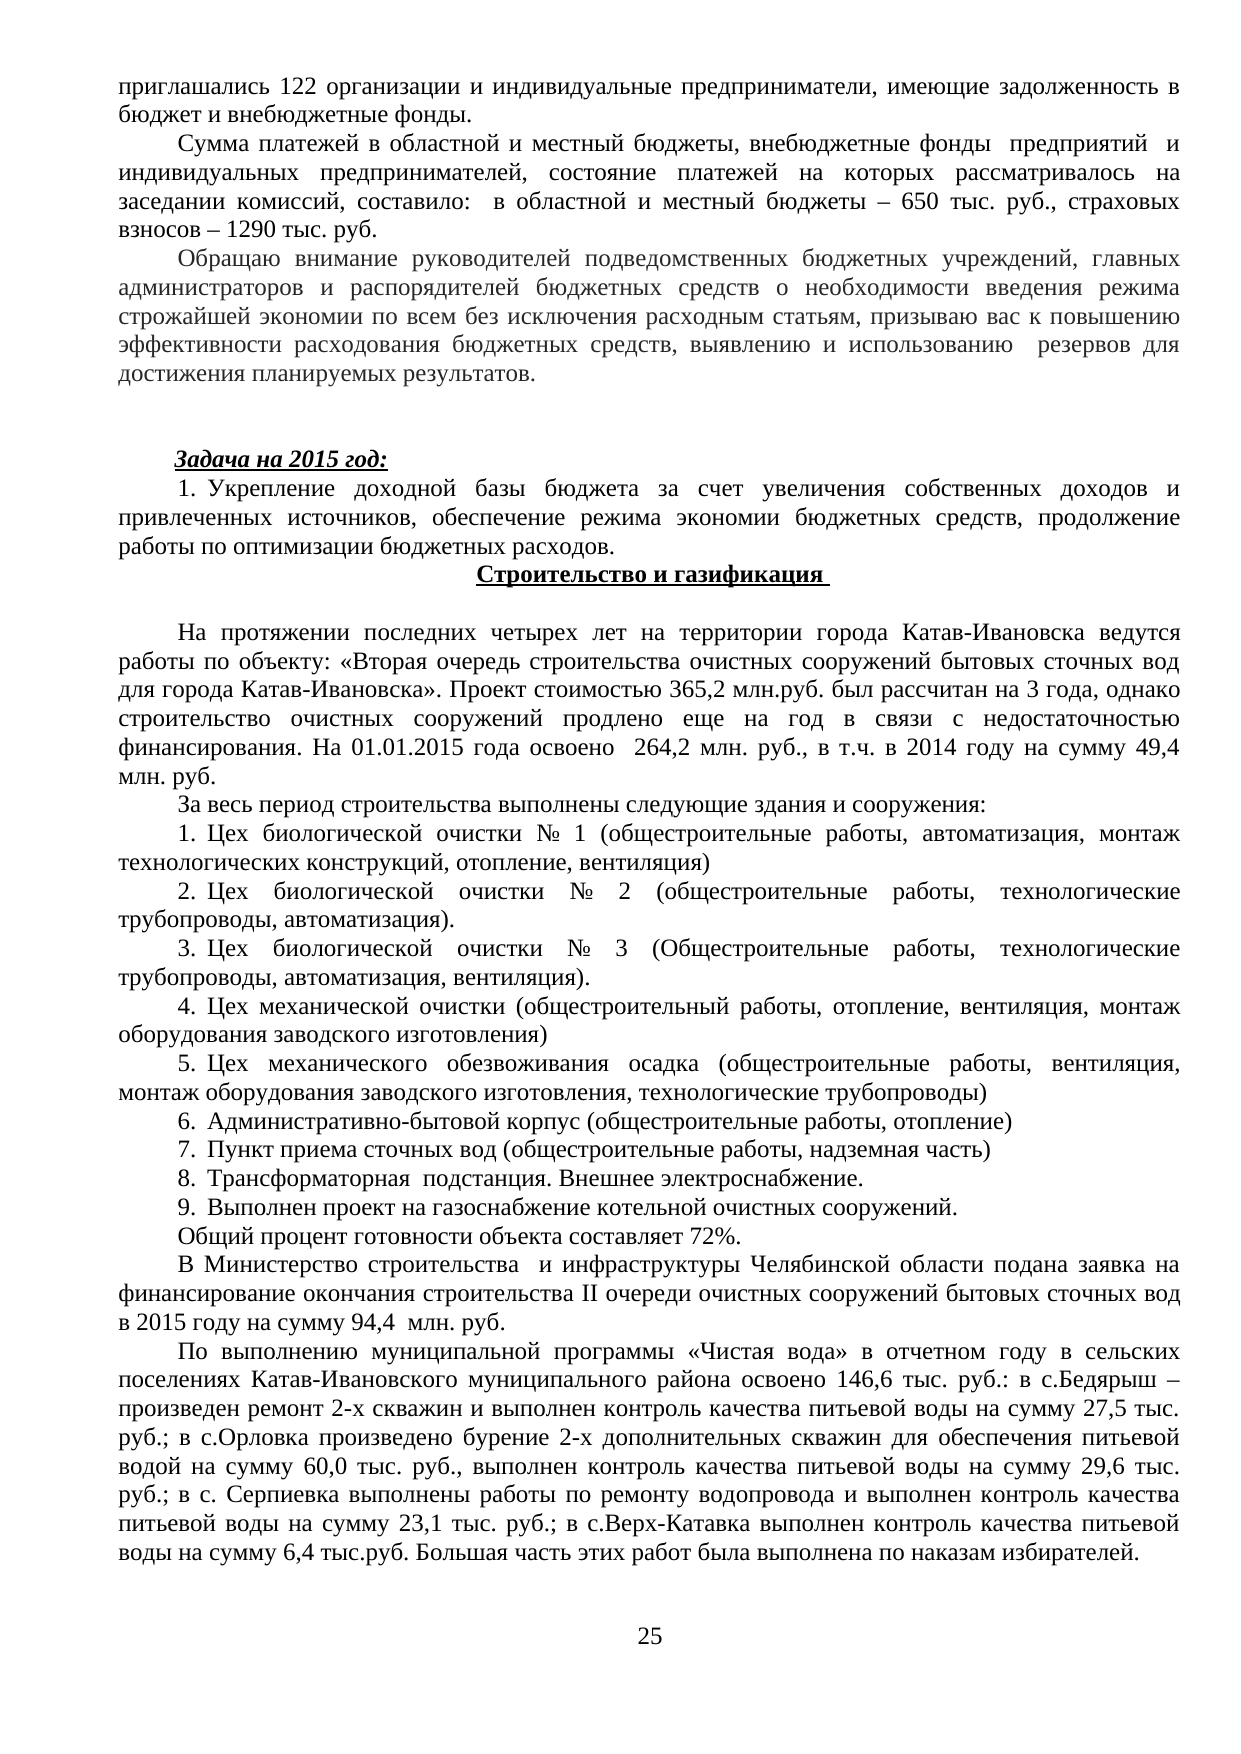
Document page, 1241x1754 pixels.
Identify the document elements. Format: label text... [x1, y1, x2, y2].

list Цех биологической очистки № 3 (Общестроительные работы, технологические трубопроводы, автоматизация, вентиляция). [118, 933, 1181, 991]
text Обращаю внимание руководителей подведомственных бюджетных учреждений, главных администраторов и распорядителей бюджетных средств о необходимости введения режима строжайшей экономии по всем без исключения расходным статьям, призываю вас к повышению эффективности расходования бюджетных средств, выявлению и использованию резервов для достижения планируемых результатов. [118, 243, 1181, 387]
list Цех биологической очистки № 1 (общестроительные работы, автоматизация, монтаж технологических конструкций, отопление, вентиляция) [118, 818, 1181, 876]
list Цех механического обезвоживания осадка (общестроительные работы, вентиляция, монтаж оборудования заводского изготовления, технологические трубопроводы) [118, 1048, 1181, 1106]
list Трансформаторная подстанция. Внешнее электроснабжение. [118, 1163, 1181, 1192]
text Общий процент готовности объекта составляет 72%. [118, 1221, 1181, 1249]
list Цех биологической очистки № 2 (общестроительные работы, технологические трубопроводы, автоматизация). [118, 876, 1181, 933]
text Сумма платежей в областной и местный бюджеты, внебюджетные фонды предприятий и индивидуальных предпринимателей, состояние платежей на которых рассматривалось на заседании комиссий, составило: в областной и местный бюджеты – 650 тыс. руб., страховых взносов – 1290 тыс. руб. [118, 128, 1181, 243]
list Цех механической очистки (общестроительный работы, отопление, вентиляция, монтаж оборудования заводского изготовления) [118, 991, 1181, 1048]
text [118, 71, 1181, 128]
text По выполнению муниципальной программы «Чистая вода» в отчетном году в сельских поселениях Катав-Ивановского муниципального района освоено 146,6 тыс. руб.: в с.Бедярыш – произведен ремонт 2-х скважин и выполнен контроль качества питьевой воды на сумму 27,5 тыс. руб.; в с.Орловка произведено бурение 2-х дополнительных скважин для обеспечения питьевой водой на сумму 60,0 тыс. руб., выполнен контроль качества питьевой воды на сумму 29,6 тыс. руб.; в с. Серпиевка выполнены работы по ремонту водопровода и выполнен контроль качества питьевой воды на сумму 23,1 тыс. руб.; в с.Верх-Катавка выполнен контроль качества питьевой воды на сумму 6,4 тыс.руб. Большая часть этих работ была выполнена по наказам избирателей. [118, 1336, 1181, 1566]
text Строительство и газификация [118, 559, 1181, 588]
text В Министерство строительства и инфраструктуры Челябинской области подана заявка на финансирование окончания строительства II очереди очистных сооружений бытовых сточных вод в 2015 году на сумму 94,4 млн. руб. [118, 1249, 1181, 1336]
text За весь период строительства выполнены следующие здания и сооружения: [118, 789, 1181, 818]
list Укрепление доходной базы бюджета за счет увеличения собственных доходов и привлеченных источников, обеспечение режима экономии бюджетных средств, продолжение работы по оптимизации бюджетных расходов. [118, 473, 1181, 559]
list Административно-бытовой корпус (общестроительные работы, отопление) [118, 1106, 1181, 1134]
list Пункт приема сточных вод (общестроительные работы, надземная часть) [118, 1134, 1181, 1163]
list Выполнен проект на газоснабжение котельной очистных сооружений. [118, 1192, 1181, 1221]
text На протяжении последних четырех лет на территории города Катав-Ивановска ведутся работы по объекту: «Вторая очередь строительства очистных сооружений бытовых сточных вод для города Катав-Ивановска». Проект стоимостью 365,2 млн.руб. был рассчитан на 3 года, однако строительство очистных сооружений продлено еще на год в связи с недостаточностью финансирования. На 01.01.2015 года освоено 264,2 млн. руб., в т.ч. в 2014 году на сумму 49,4 млн. руб. [118, 617, 1181, 789]
text Задача на 2015 год: [118, 444, 1181, 473]
